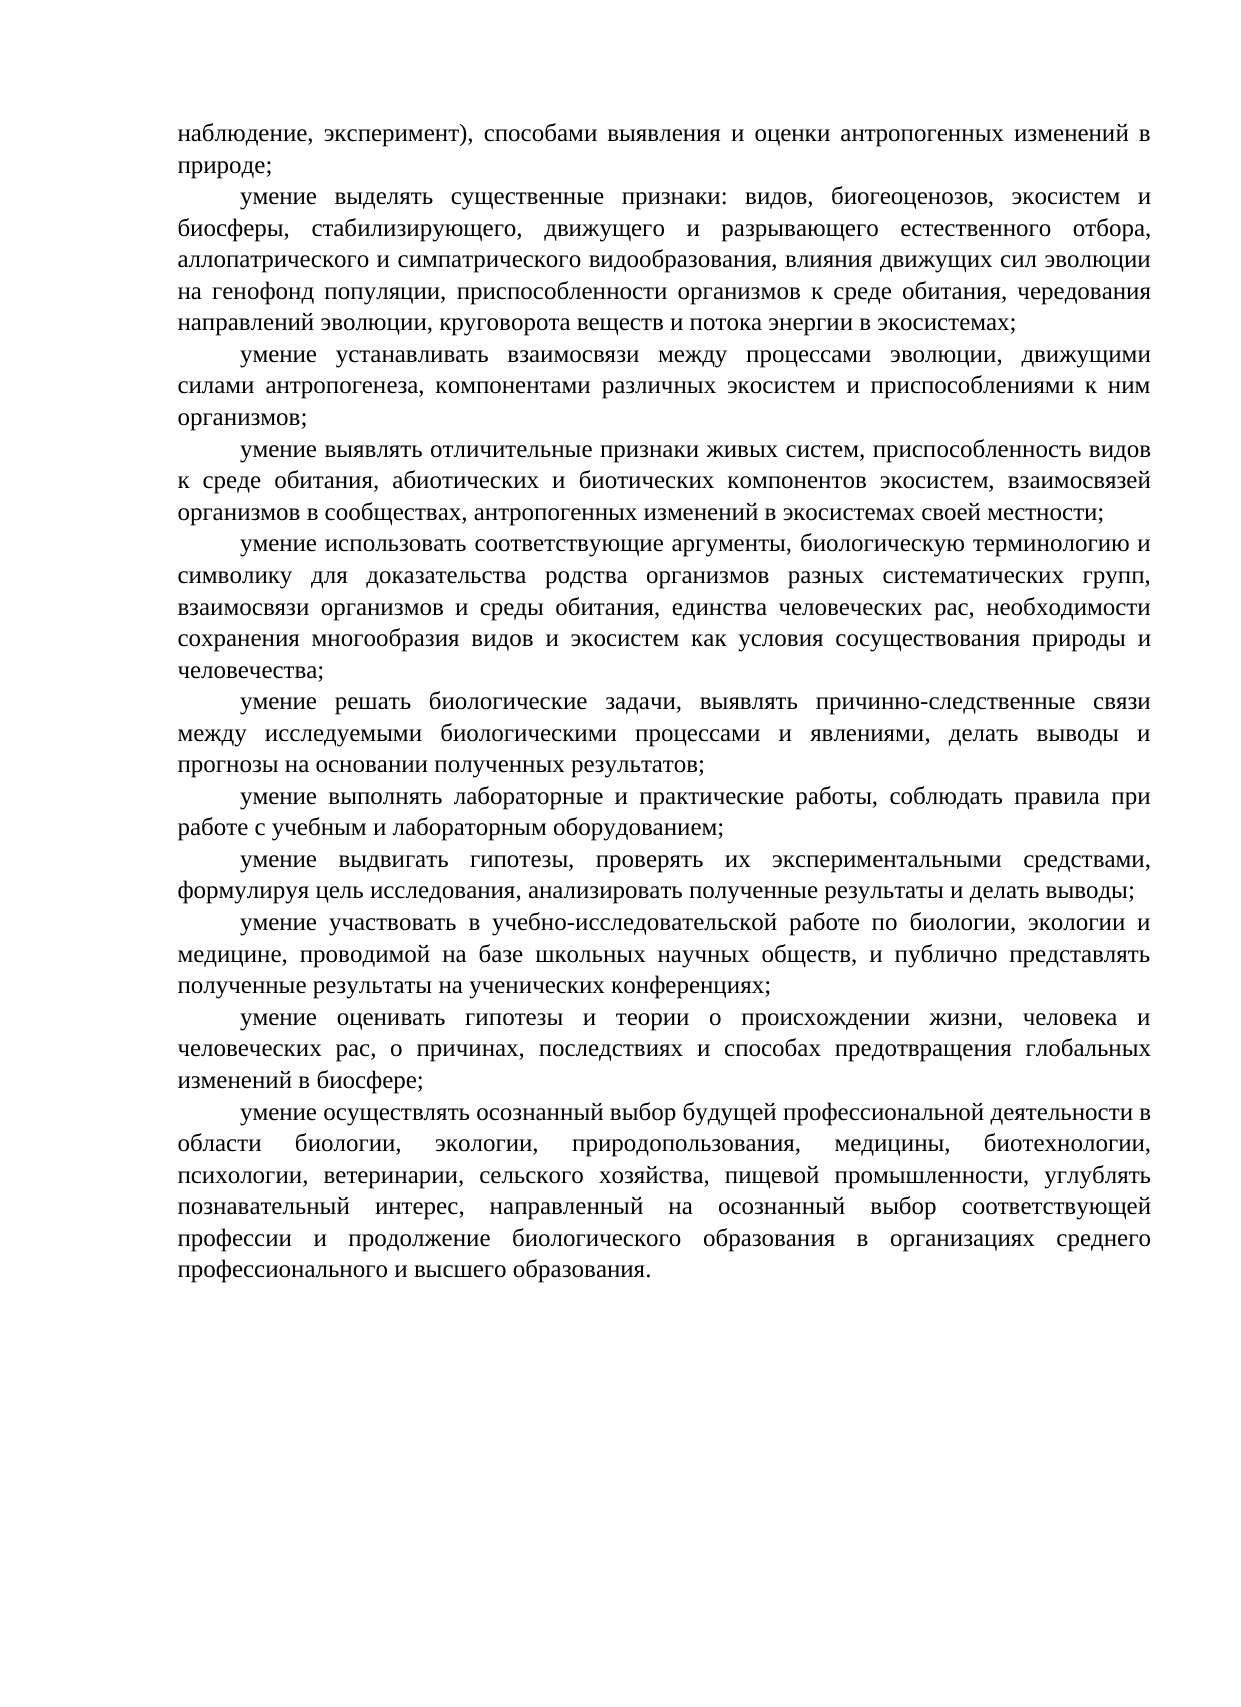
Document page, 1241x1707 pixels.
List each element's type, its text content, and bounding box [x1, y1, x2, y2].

text умение оценивать гипотезы и теории о происхождении жизни, человека и человеческих рас, о причинах, последствиях и способах предотвращения глобальных изменений в биосфере; [177, 1002, 1152, 1094]
text умение выделять существенные признаки: видов, биогеоценозов, экосистем и биосферы, стабилизирующего, движущего и разрывающего естественного отбора, аллопатрического и симпатрического видообразования, влияния движущих сил эволюции на генофонд популяции, приспособленности организмов к среде обитания, чередования направлений эволюции, круговорота веществ и потока энергии в экосистемах; [177, 181, 1152, 336]
text умение осуществлять осознанный выбор будущей профессиональной деятельности в области биологии, экологии, природопользования, медицины, биотехнологии, психологии, ветеринарии, сельского хозяйства, пищевой промышленности, углублять познавательный интерес, направленный на осознанный выбор соответствующей профессии и продолжение биологического образования в организациях среднего профессионального и высшего образования. [177, 1097, 1152, 1283]
text умение решать биологические задачи, выявлять причинно-следственные связи между исследуемыми биологическими процессами и явлениями, делать выводы и прогнозы на основании полученных результатов; [177, 686, 1152, 778]
text умение выполнять лабораторные и практические работы, соблюдать правила при работе с учебным и лабораторным оборудованием; [177, 781, 1152, 841]
text умение использовать соответствующие аргументы, биологическую терминологию и символику для доказательства родства организмов разных систематических групп, взаимосвязи организмов и среды обитания, единства человеческих рас, необходимости сохранения многообразия видов и экосистем как условия сосуществования природы и человечества; [177, 528, 1152, 683]
text умение выдвигать гипотезы, проверять их экспериментальными средствами, формулируя цель исследования, анализировать полученные результаты и делать выводы; [177, 844, 1152, 904]
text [177, 118, 1152, 178]
text умение устанавливать взаимосвязи между процессами эволюции, движущими силами антропогенеза, компонентами различных экосистем и приспособлениями к ним организмов; [177, 339, 1152, 431]
text умение участвовать в учебно-исследовательской работе по биологии, экологии и медицине, проводимой на базе школьных научных обществ, и публично представлять полученные результаты на ученических конференциях; [177, 907, 1152, 999]
text умение выявлять отличительные признаки живых систем, приспособленность видов к среде обитания, абиотических и биотических компонентов экосистем, взаимосвязей организмов в сообществах, антропогенных изменений в экосистемах своей местности; [177, 434, 1152, 526]
